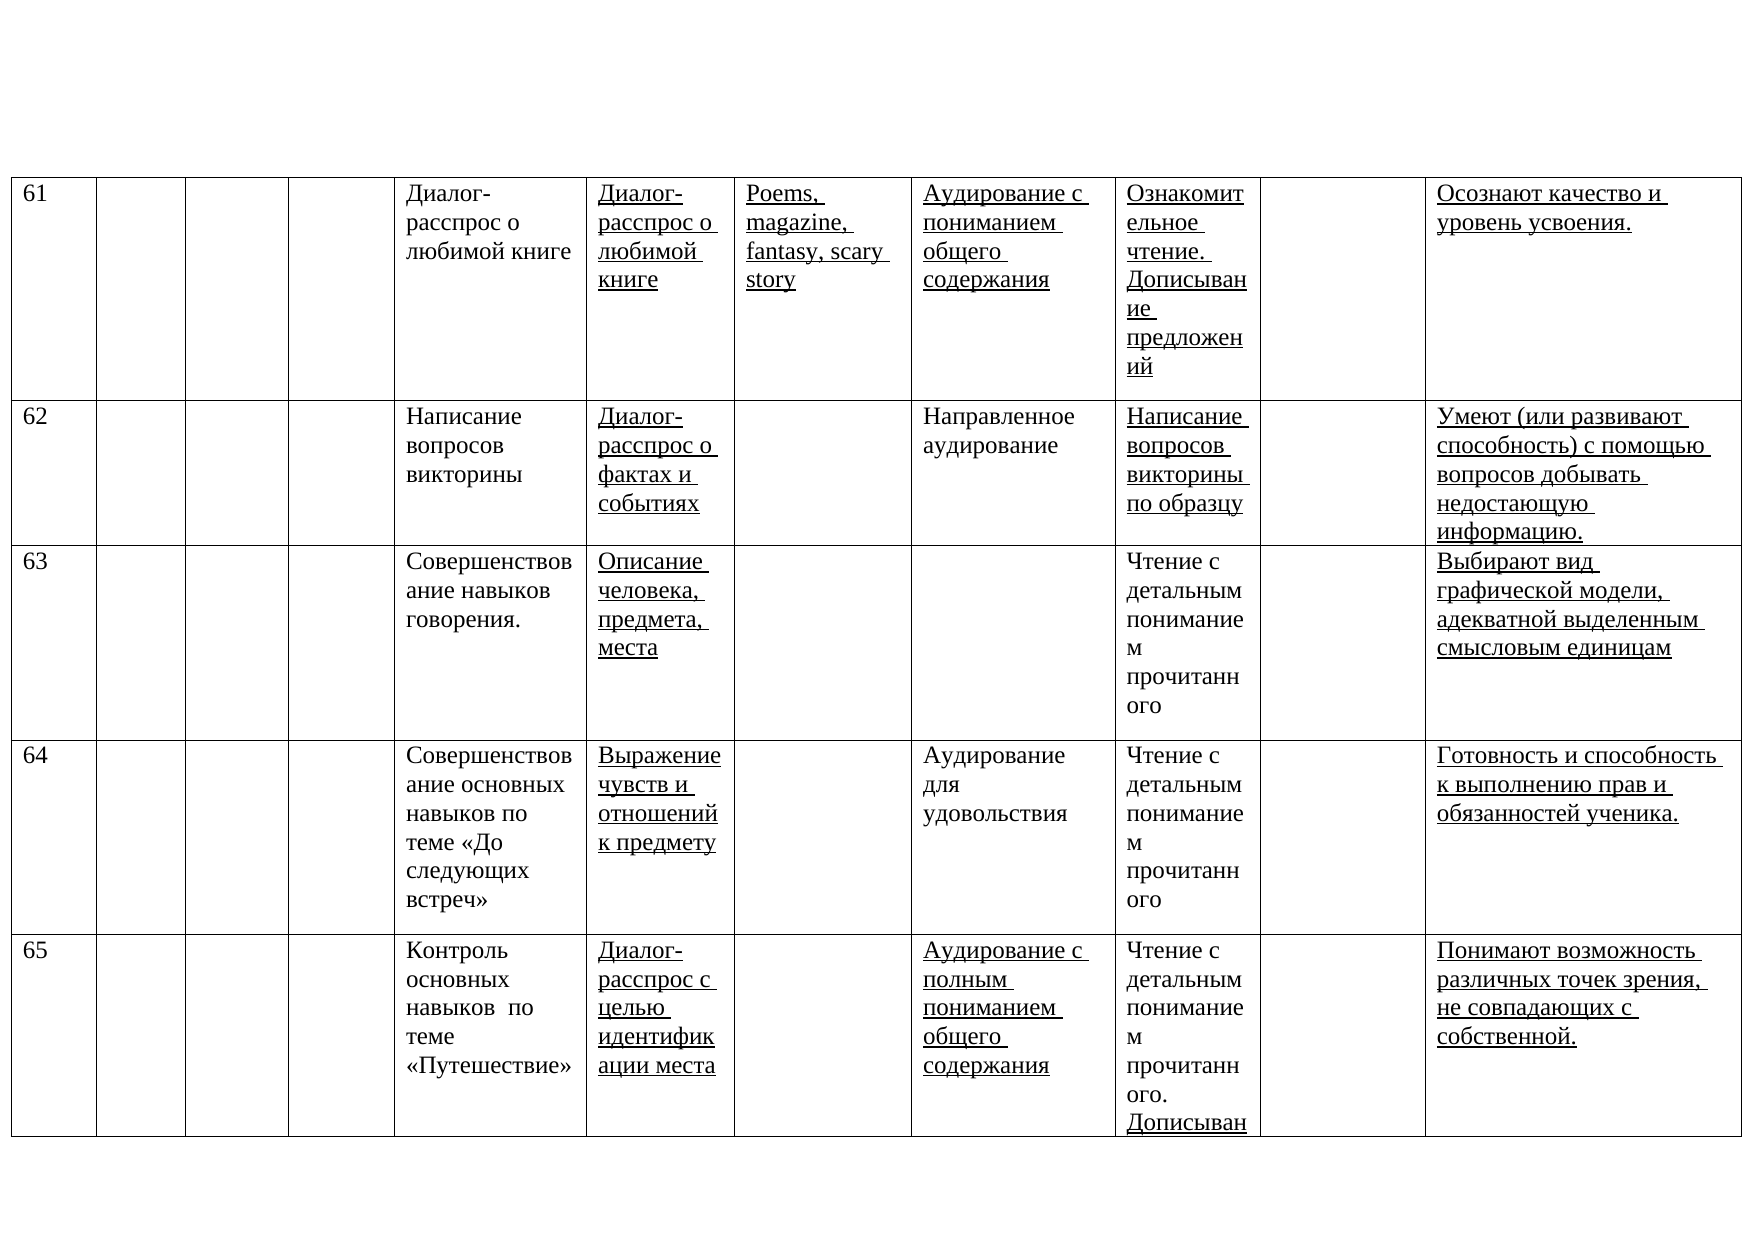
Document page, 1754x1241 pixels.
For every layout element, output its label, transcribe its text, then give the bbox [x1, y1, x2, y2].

table_cell [1261, 546, 1425, 739]
table_cell [186, 935, 288, 1136]
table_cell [587, 935, 734, 1136]
table_cell Написание вопросов викторины [395, 401, 586, 545]
table_cell [735, 546, 911, 739]
table_cell [289, 401, 394, 545]
table_cell [289, 741, 394, 934]
table_cell [735, 741, 911, 934]
table_cell [289, 178, 394, 400]
table_cell [97, 178, 185, 400]
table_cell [1116, 935, 1260, 1136]
table_cell Чтение с детальным пониманием прочитанного [1116, 741, 1260, 934]
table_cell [912, 935, 1115, 1136]
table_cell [395, 935, 586, 1136]
table_cell [186, 546, 288, 739]
table_cell [186, 401, 288, 545]
table_cell Совершенствование навыков говорения. [395, 546, 586, 739]
table_cell [1261, 401, 1425, 545]
table_cell Poems, magazine, fantasy, scary story [735, 178, 911, 400]
table_cell 61 [12, 178, 96, 400]
table_cell [289, 935, 394, 1136]
table_cell 63 [12, 546, 96, 739]
table_cell 65 [12, 935, 96, 1136]
table_cell Направленное аудирование [912, 401, 1115, 545]
table_cell Ознакомительное чтение. Дописывание предложений [1116, 178, 1260, 400]
table_cell Совершенствование основных навыков по теме «До следующих встреч» [395, 741, 586, 934]
table_cell Описание человека, предмета, места [587, 546, 734, 739]
table_cell [186, 741, 288, 934]
table_cell Чтение с детальным пониманием прочитанного [1116, 546, 1260, 739]
table_cell [1261, 935, 1425, 1136]
table_cell [1261, 741, 1425, 934]
table_cell [735, 401, 911, 545]
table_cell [1426, 935, 1741, 1136]
table_cell Написание вопросов викторины по образцу [1116, 401, 1260, 545]
table_cell [97, 935, 185, 1136]
table_cell Диалог-расспрос о любимой книге [587, 178, 734, 400]
table_cell [1261, 178, 1425, 400]
table_cell 64 [12, 741, 96, 934]
table_cell Диалог-расспрос о любимой книге [395, 178, 586, 400]
table_cell Готовность и способность к выполнению прав и обязанностей ученика. [1426, 741, 1741, 934]
table_cell [186, 178, 288, 400]
table_cell 62 [12, 401, 96, 545]
table_cell [97, 546, 185, 739]
table_cell [912, 546, 1115, 739]
table_cell [97, 401, 185, 545]
table_cell Осознают качество и уровень усвоения. [1426, 178, 1741, 400]
table_cell [289, 546, 394, 739]
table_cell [912, 178, 1115, 400]
table_cell Выражение чувств и отношений к предмету [587, 741, 734, 934]
table_cell [735, 935, 911, 1136]
table_cell Аудирование для удовольствия [912, 741, 1115, 934]
table_cell Диалог-расспрос о фактах и событиях [587, 401, 734, 545]
table_cell Умеют (или развивают способность) с помощью вопросов добывать недостающую информацию. [1426, 401, 1741, 545]
table_cell Выбирают вид графической модели, адекватной выделенным смысловым единицам [1426, 546, 1741, 739]
table_cell [97, 741, 185, 934]
